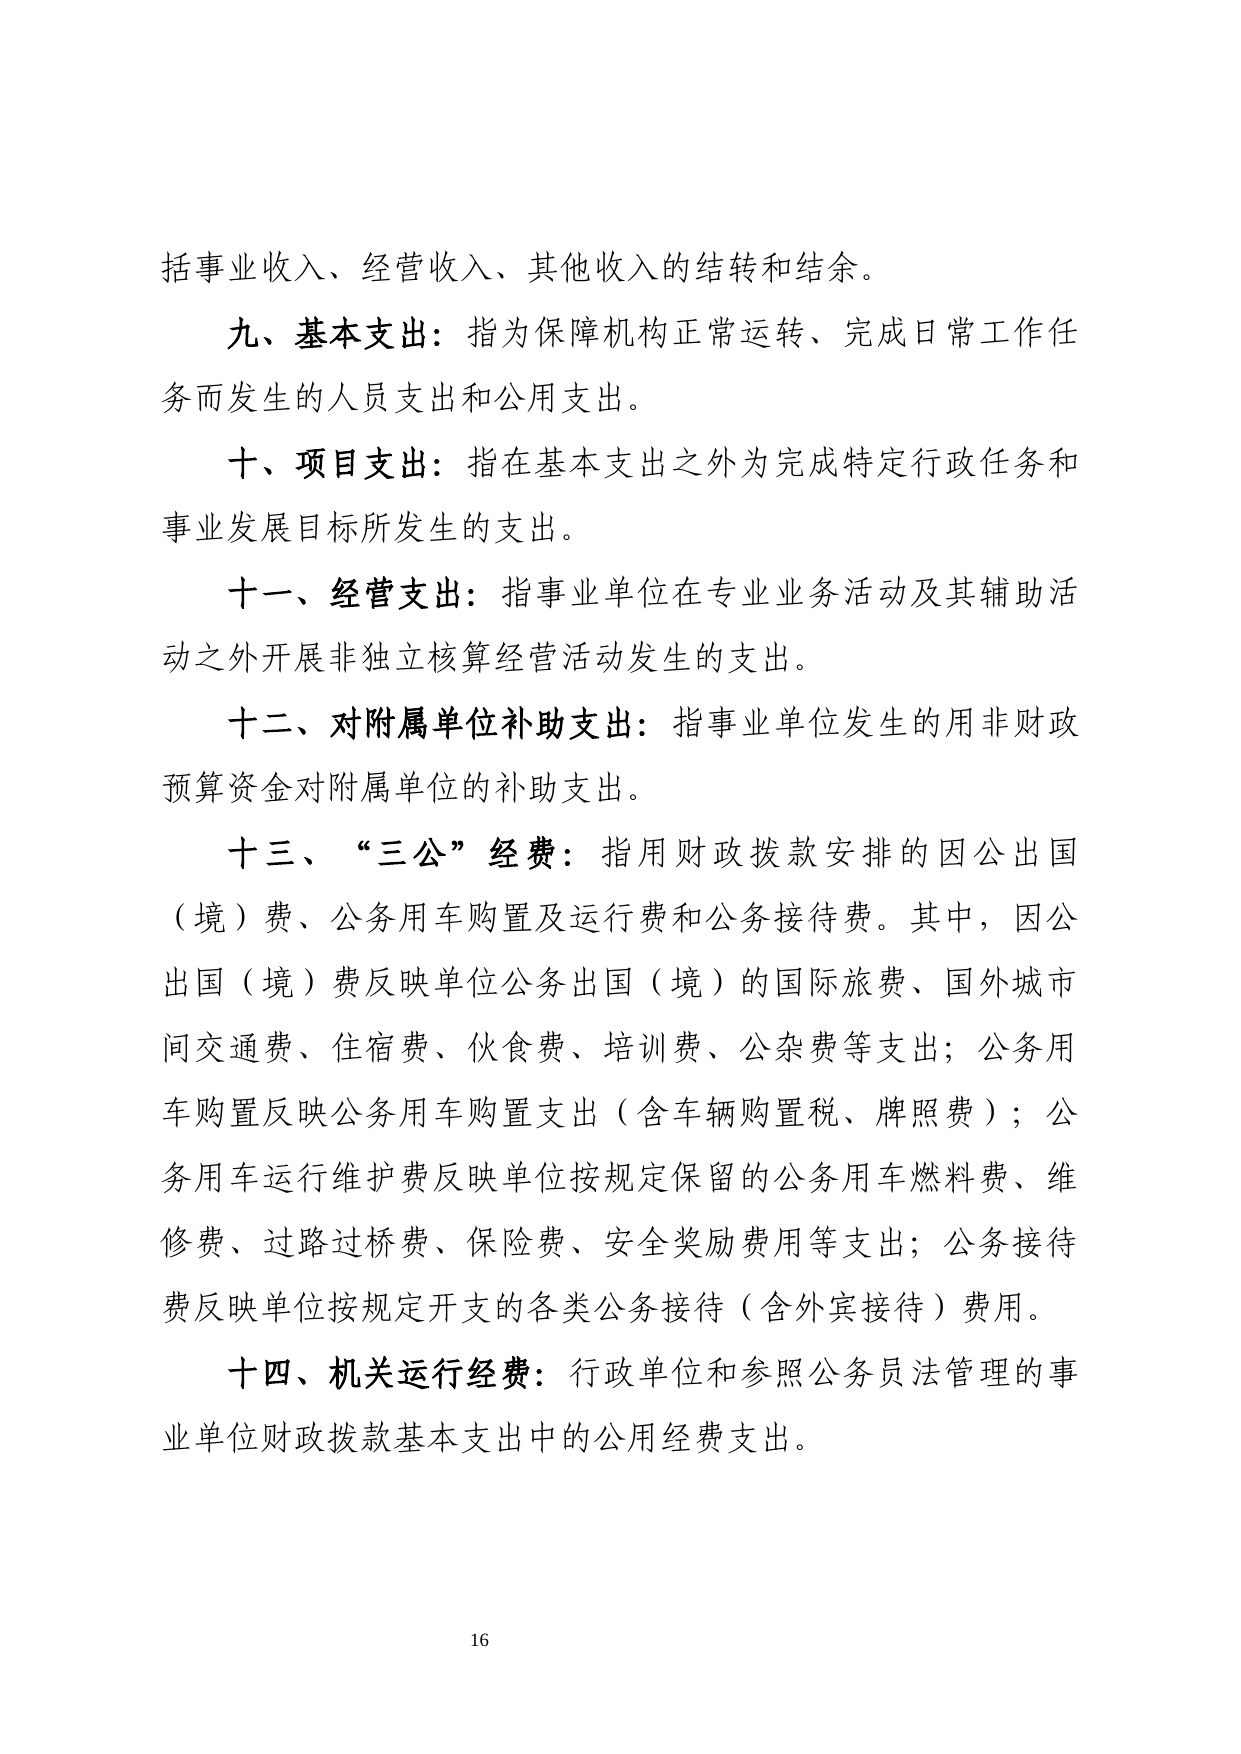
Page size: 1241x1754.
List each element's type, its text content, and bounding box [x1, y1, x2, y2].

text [159, 233, 1081, 298]
text 十、项目支出：指在基本支出之外为完成特定行政任务和事业发展目标所发生的支出。 [159, 428, 1081, 558]
text 十一、经营支出：指事业单位在专业业务活动及其辅助活动之外开展非独立核算经营活动发生的支出。 [159, 558, 1081, 688]
text 十二、对附属单位补助支出：指事业单位发生的用非财政预算资金对附属单位的补助支出。 [159, 688, 1081, 818]
text 十四、机关运行经费：行政单位和参照公务员法管理的事业单位财政拨款基本支出中的公用经费支出。 [159, 1338, 1081, 1468]
text 九、基本支出：指为保障机构正常运转、完成日常工作任务而发生的人员支出和公用支出。 [159, 298, 1081, 428]
text 十三、“三公”经费：指用财政拨款安排的因公出国（境）费、公务用车购置及运行费和公务接待费。其中，因公出国（境）费反映单位公务出国（境）的国际旅费、国外城市间交通费、住宿费、伙食费、培训费、公杂费等支出；公务用车购置反映公务用车购置支出（含车辆购置税、牌照费）；公务用车运行维护费反映单位按规定保留的公务用车燃料费、维修费、过路过桥费、保险费、安全奖励费用等支出；公务接待费反映单位按规定开支的各类公务接待（含外宾接待）费用。 [159, 818, 1081, 1338]
